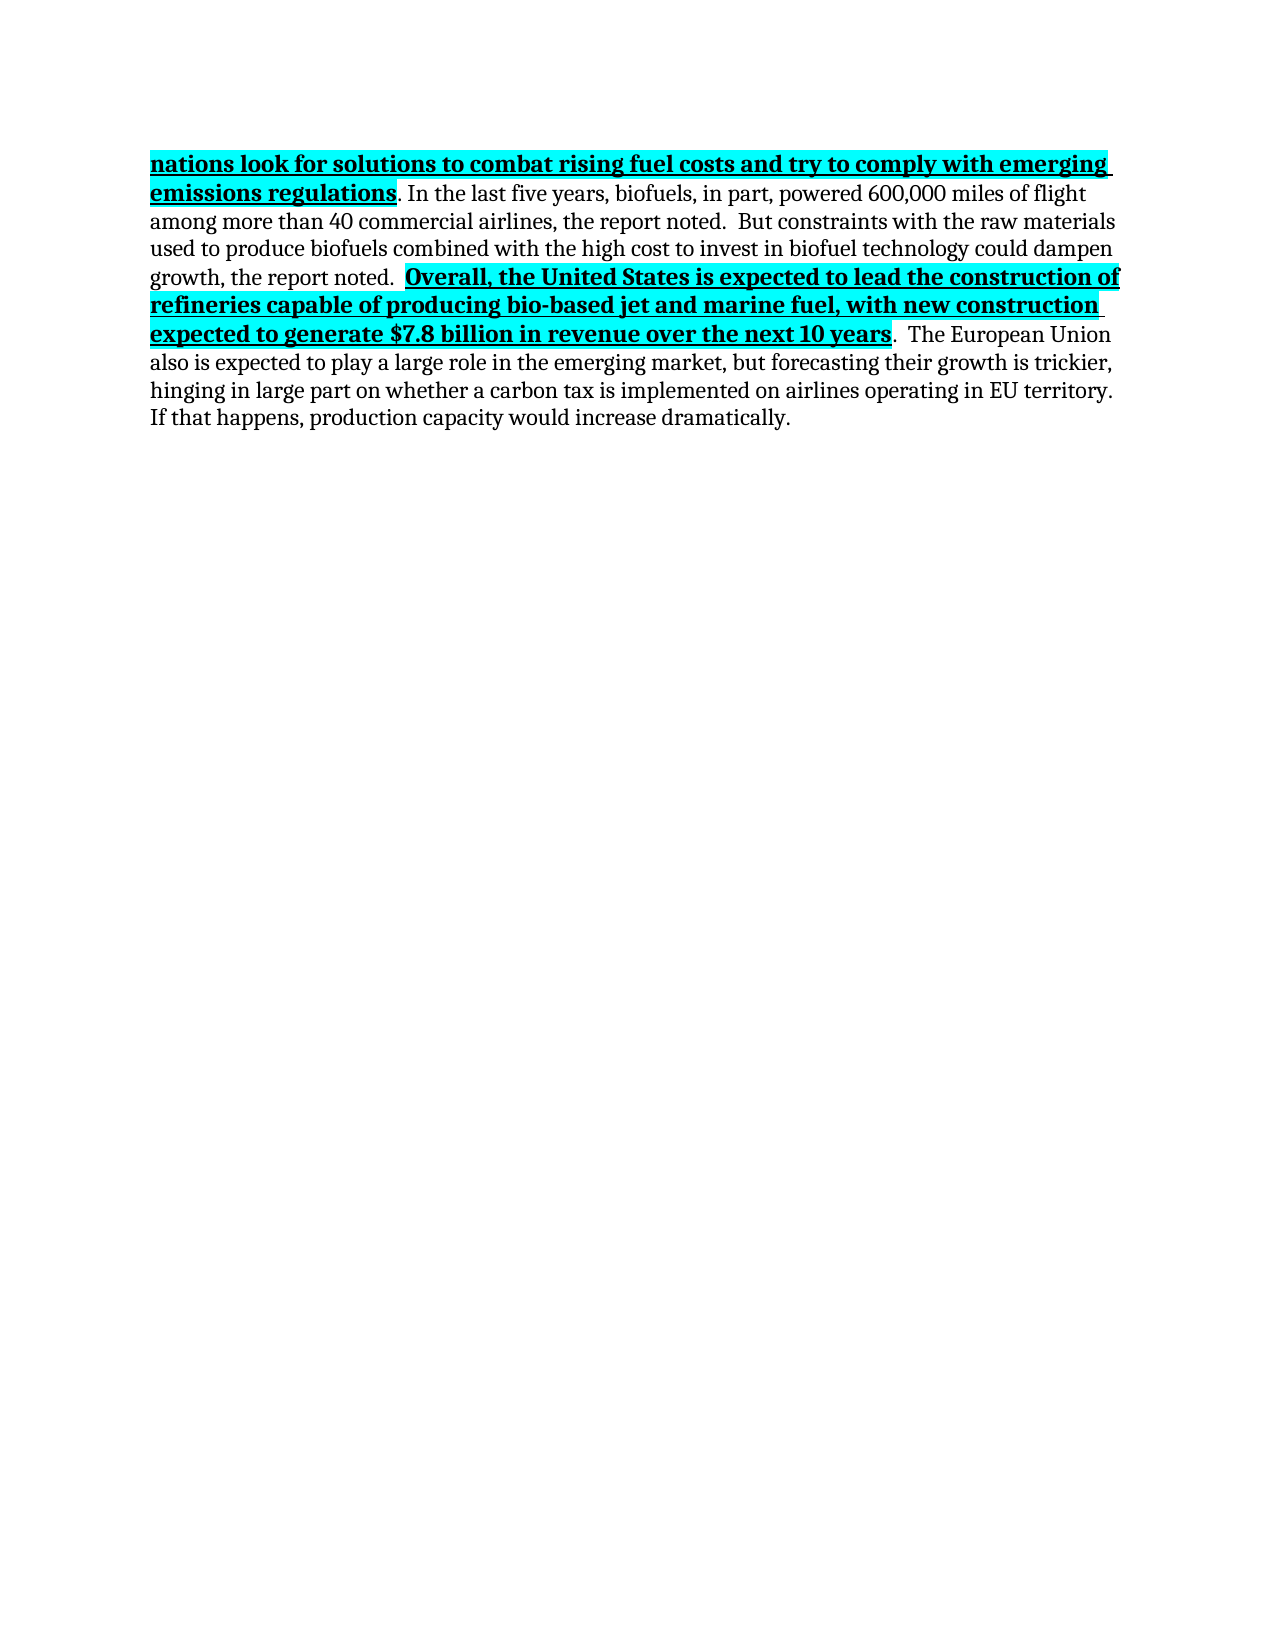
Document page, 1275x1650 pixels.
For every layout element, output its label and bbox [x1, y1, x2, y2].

text [150, 150, 1125, 432]
